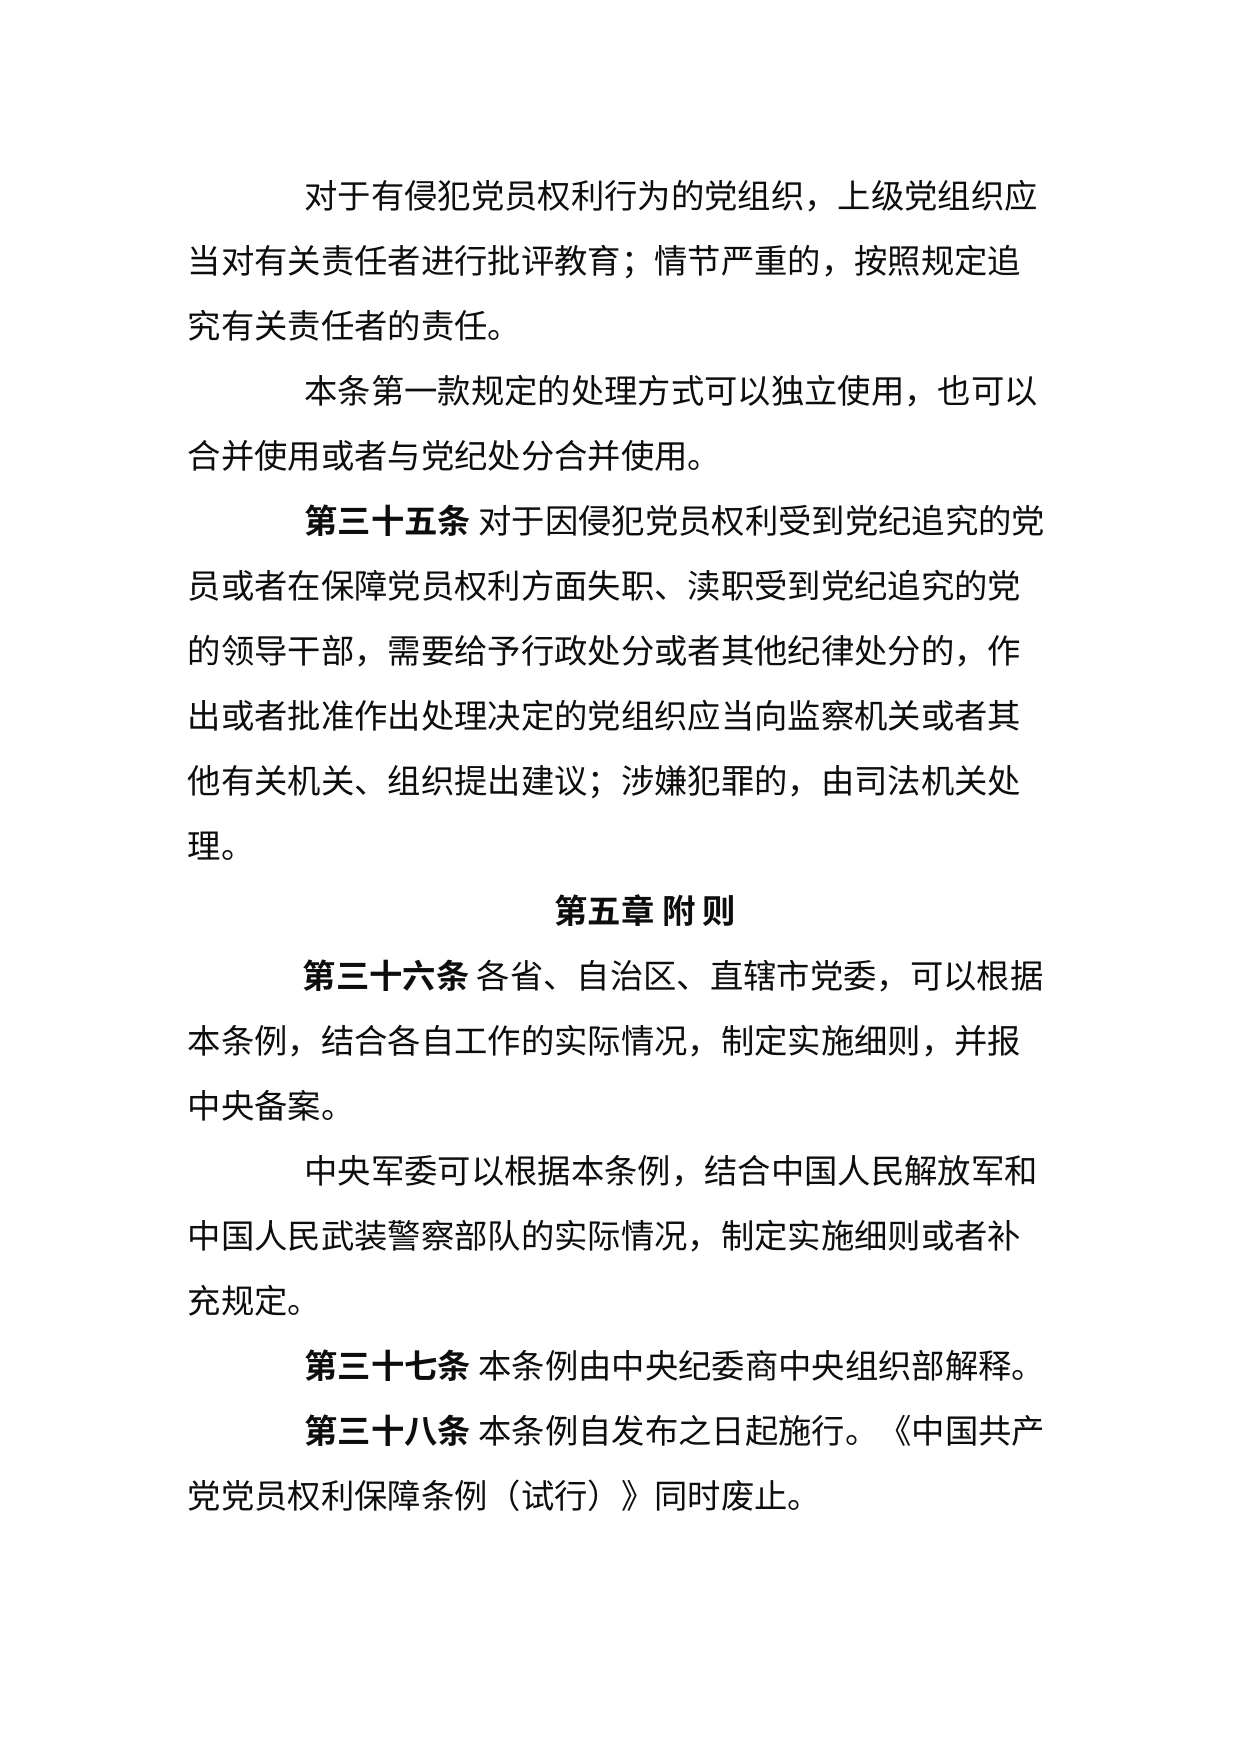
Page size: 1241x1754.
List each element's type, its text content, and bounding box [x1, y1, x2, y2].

text 本条第一款规定的处理方式可以独立使用，也可以合并使用或者与党纪处分合并使用。 [187, 357, 1053, 487]
text 中央军委可以根据本条例，结合中国人民解放军和中国人民武装警察部队的实际情况，制定实施细则或者补充规定。 [187, 1137, 1053, 1332]
text 第三十八条 本条例自发布之日起施行。《中国共产党党员权利保障条例（试行）》同时废止。 [187, 1397, 1053, 1527]
text 第五章 附 则 [187, 877, 1053, 942]
text 第三十七条 本条例由中央纪委商中央组织部解释。 [187, 1332, 1053, 1397]
text 第三十六条 各省、自治区、直辖市党委，可以根据本条例，结合各自工作的实际情况，制定实施细则，并报中央备案。 [187, 942, 1053, 1137]
text 对于有侵犯党员权利行为的党组织，上级党组织应当对有关责任者进行批评教育；情节严重的，按照规定追究有关责任者的责任。 [187, 162, 1053, 357]
text 第三十五条 对于因侵犯党员权利受到党纪追究的党员或者在保障党员权利方面失职、渎职受到党纪追究的党的领导干部，需要给予行政处分或者其他纪律处分的，作出或者批准作出处理决定的党组织应当向监察机关或者其他有关机关、组织提出建议；涉嫌犯罪的，由司法机关处理。 [187, 487, 1053, 877]
